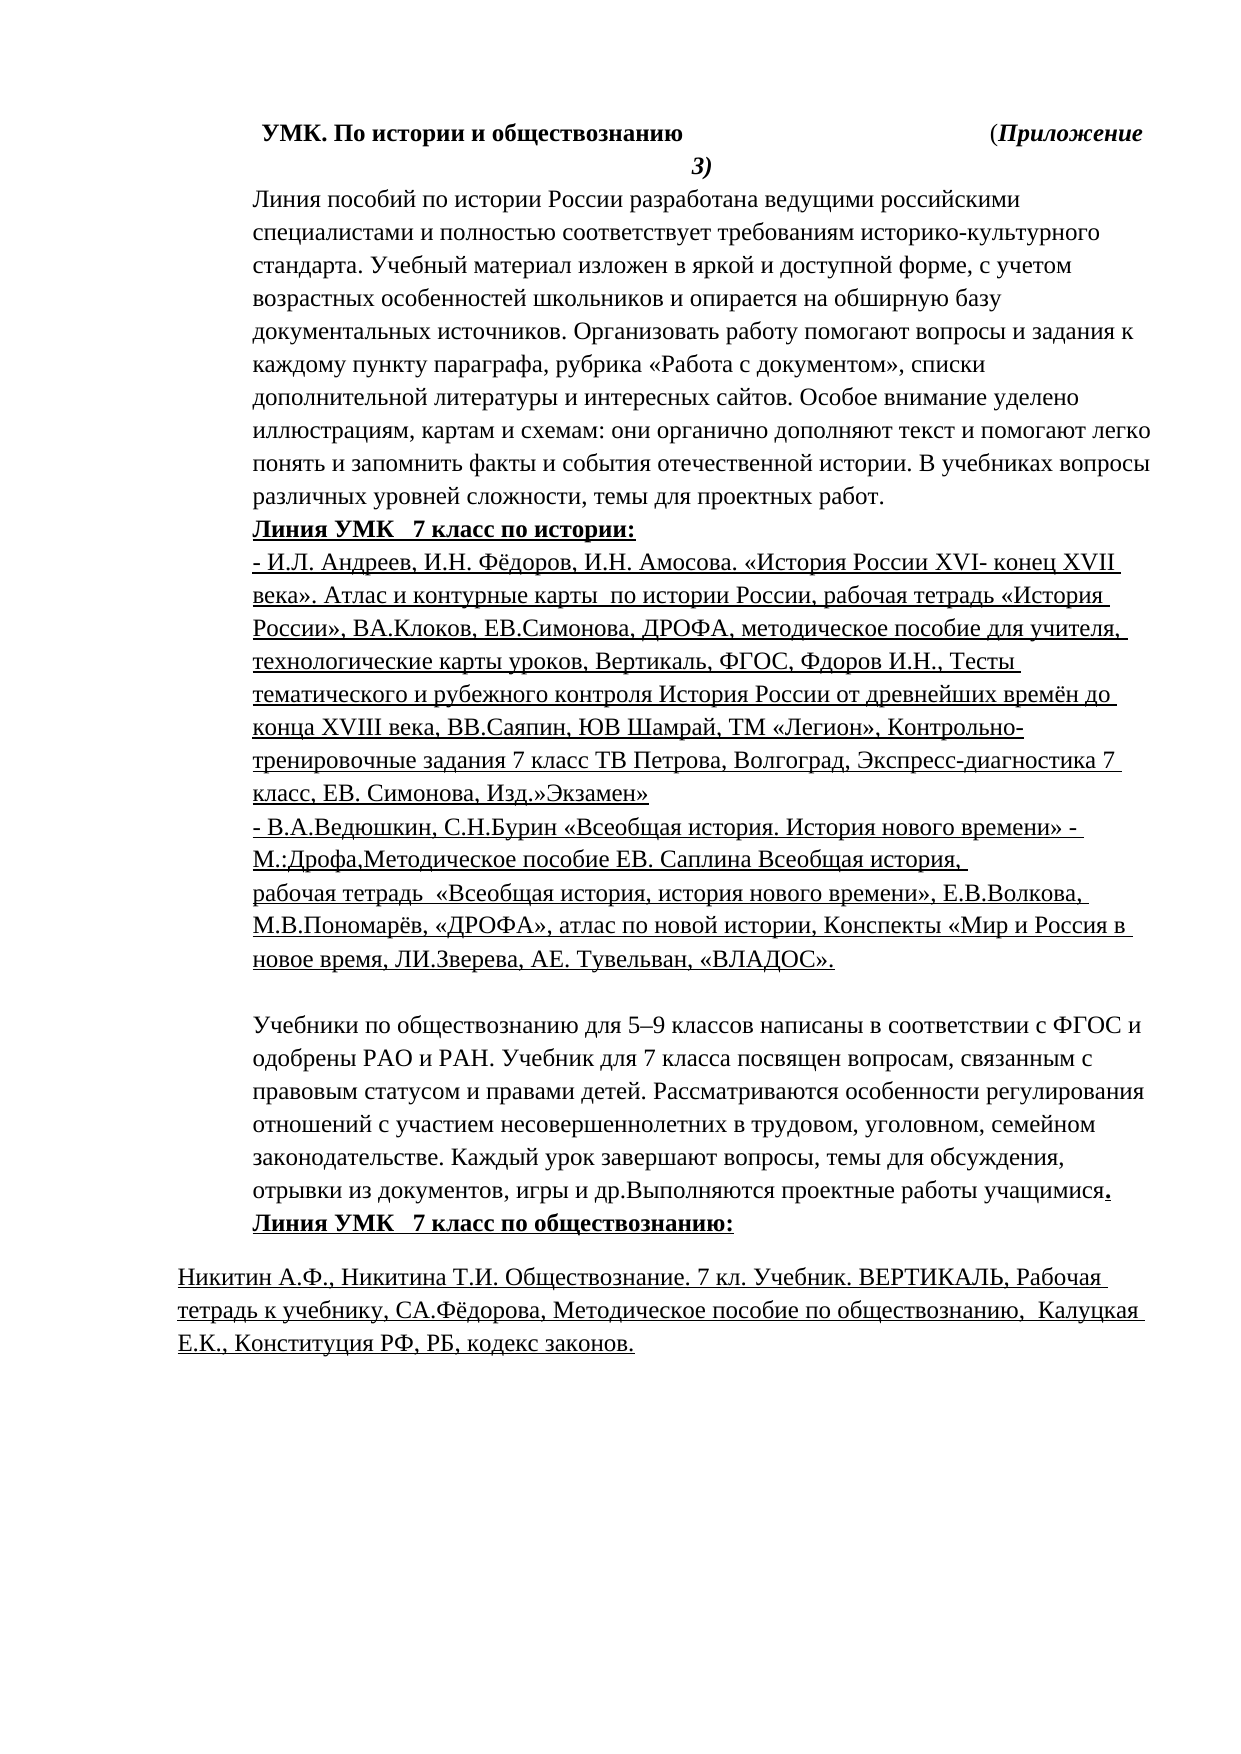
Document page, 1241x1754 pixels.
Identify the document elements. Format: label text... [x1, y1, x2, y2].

list - В.А.Ведюшкин, С.Н.Бурин «Всеобщая история. История нового времени» - М.:Дрофа,Методическое пособие ЕВ. Саплина Всеобщая история, [252, 812, 1152, 873]
list - И.Л. Андреев, И.Н. Фёдоров, И.Н. Амосова. «История России XVI- конец XVII века». Атлас и контурные карты по истории России, рабочая тетрадь «История России», ВА.Клоков, ЕВ.Симонова, ДРОФА, методическое пособие для учителя, технологические карты уроков, Вертикаль, ФГОС, Фдоров И.Н., Тесты тематического и рубежного контроля История России от древнейших времён до конца XVIII века, ВВ.Саяпин, ЮВ Шамрай, ТМ «Легион», Контрольно-тренировочные задания 7 класс ТВ Петрова, Волгоград, Экспресс-диагностика 7 класс, ЕВ. Симонова, Изд.»Экзамен» [252, 547, 1152, 807]
text Никитин А.Ф., Никитина Т.И. Обществознание. 7 кл. Учебник. ВЕРТИКАЛЬ, Рабочая тетрадь к учебнику, СА.Фёдорова, Методическое пособие по обществознанию, Калуцкая Е.К., Конституция РФ, РБ, кодекс законов. [177, 1262, 1152, 1422]
list Учебники по обществознанию для 5–9 классов написаны в соответствии с ФГОС и одобрены РАО и РАН. Учебник для 7 класса посвящен вопросам, связанным с правовым статусом и правами детей. Рассматриваются особенности регулирования отношений с участием несовершеннолетних в трудовом, уголовном, семейном законодательстве. Каждый урок завершают вопросы, темы для обсуждения, отрывки из документов, игры и др.Выполняются проектные работы учащимися. Линия УМК 7 класс по обществознанию: [252, 1010, 1152, 1237]
list рабочая тетрадь «Всеобщая история, история нового времени», Е.В.Волкова, М.В.Пономарёв, «ДРОФА», атлас по новой истории, Конспекты «Мир и Россия в новое время, ЛИ.Зверева, АЕ. Тувельван, «ВЛАДОС». [252, 878, 1152, 972]
list Линия УМК 7 класс по истории: [252, 514, 1152, 543]
list УМК. По истории и обществознанию (Приложение 3) [252, 118, 1152, 180]
list Линия пособий по истории России разработана ведущими российскими специалистами и полностью соответствует требованиям историко-культурного стандарта. Учебный материал изложен в яркой и доступной форме, с учетом возрастных особенностей школьников и опирается на обширную базу документальных источников. Организовать работу помогают вопросы и задания к каждому пункту параграфа, рубрика «Работа с документом», списки дополнительной литературы и интересных сайтов. Особое внимание уделено иллюстрациям, картам и схемам: они органично дополняют текст и помогают легко понять и запомнить факты и события отечественной истории. В учебниках вопросы различных уровней сложности, темы для проектных работ. [252, 184, 1152, 510]
